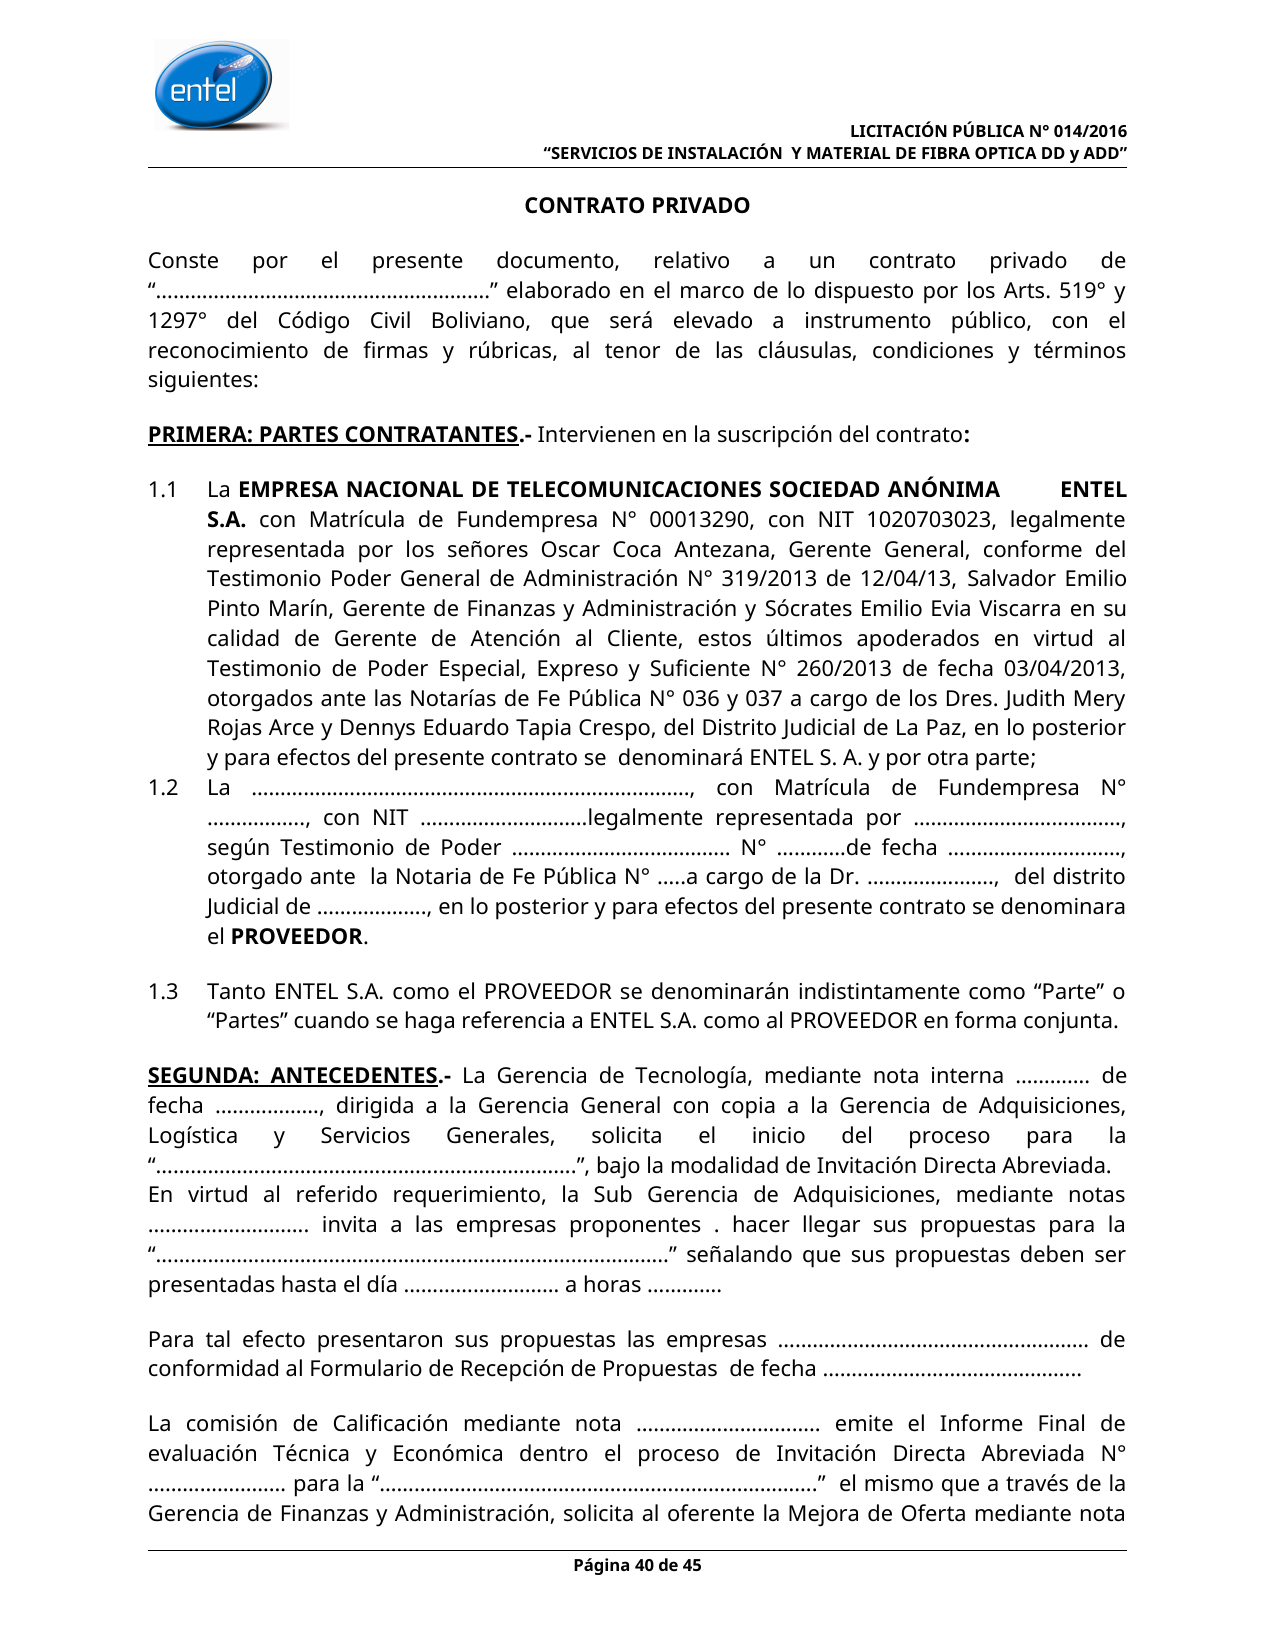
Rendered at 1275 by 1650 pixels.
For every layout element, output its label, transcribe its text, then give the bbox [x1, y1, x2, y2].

text 1.3 Tanto ENTEL S.A. como el PROVEEDOR se denominarán indistintamente como “Parte” o “Partes” cuando se haga referencia a ENTEL S.A. como al PROVEEDOR en forma conjunta. [148, 976, 1127, 1035]
text 1.2 La …………………………………………………………………., con Matrícula de Fundempresa N° …………….., con NIT ………………………..legalmente representada por ………………………………, según Testimonio de Poder ……………………………….. N° …………de fecha …………………………, otorgado ante la Notaria de Fe Pública N° …..a cargo de la Dr. …………………., del distrito Judicial de ………………., en lo posterior y para efectos del presente contrato se denominara el PROVEEDOR. [148, 772, 1127, 951]
text En virtud al referido requerimiento, la Sub Gerencia de Adquisiciones, mediante notas ………………………. invita a las empresas proponentes . hacer llegar sus propuestas para la “……………………………………………………………………………..” señalando que sus propuestas deben ser presentadas hasta el día ……………………… a horas …………. [148, 1179, 1127, 1299]
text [148, 1408, 1127, 1527]
picture [154, 39, 290, 131]
text Para tal efecto presentaron sus propuestas las empresas ……………………………………………… de conformidad al Formulario de Recepción de Propuestas de fecha ……………………………………... [148, 1324, 1127, 1383]
text 1.1 La EMPRESA NACIONAL DE TELECOMUNICACIONES SOCIEDAD ANÓNIMA ENTEL S.A. con Matrícula de Fundempresa N° 00013290, con NIT 1020703023, legalmente representada por los señores Oscar Coca Antezana, Gerente General, conforme del Testimonio Poder General de Administración N° 319/2013 de 12/04/13, Salvador Emilio Pinto Marín, Gerente de Finanzas y Administración y Sócrates Emilio Evia Viscarra en su calidad de Gerente de Atención al Cliente, estos últimos apoderados en virtud al Testimonio de Poder Especial, Expreso y Suficiente N° 260/2013 de fecha 03/04/2013, otorgados ante las Notarías de Fe Pública N° 036 y 037 a cargo de los Dres. Judith Mery Rojas Arce y Dennys Eduardo Tapia Crespo, del Distrito Judicial de La Paz, en lo posterior y para efectos del presente contrato se denominará ENTEL S. A. y por otra parte; [148, 474, 1127, 772]
text CONTRATO PRIVADO [148, 191, 1127, 220]
text Conste por el presente documento, relativo a un contrato privado de “………………………………………………….” elaborado en el marco de lo dispuesto por los Arts. 519° y 1297° del Código Civil Boliviano, que será elevado a instrumento público, con el reconocimiento de firmas y rúbricas, al tenor de las cláusulas, condiciones y términos siguientes: [148, 245, 1127, 394]
text PRIMERA: PARTES CONTRATANTES.- Intervienen en la suscripción del contrato: [148, 419, 1127, 449]
text SEGUNDA: ANTECEDENTES.- La Gerencia de Tecnología, mediante nota interna …………. de fecha ………………, dirigida a la Gerencia General con copia a la Gerencia de Adquisiciones, Logística y Servicios Generales, solicita el inicio del proceso para la “……………………………………………………………….”, bajo la modalidad de Invitación Directa Abreviada. [148, 1060, 1127, 1179]
